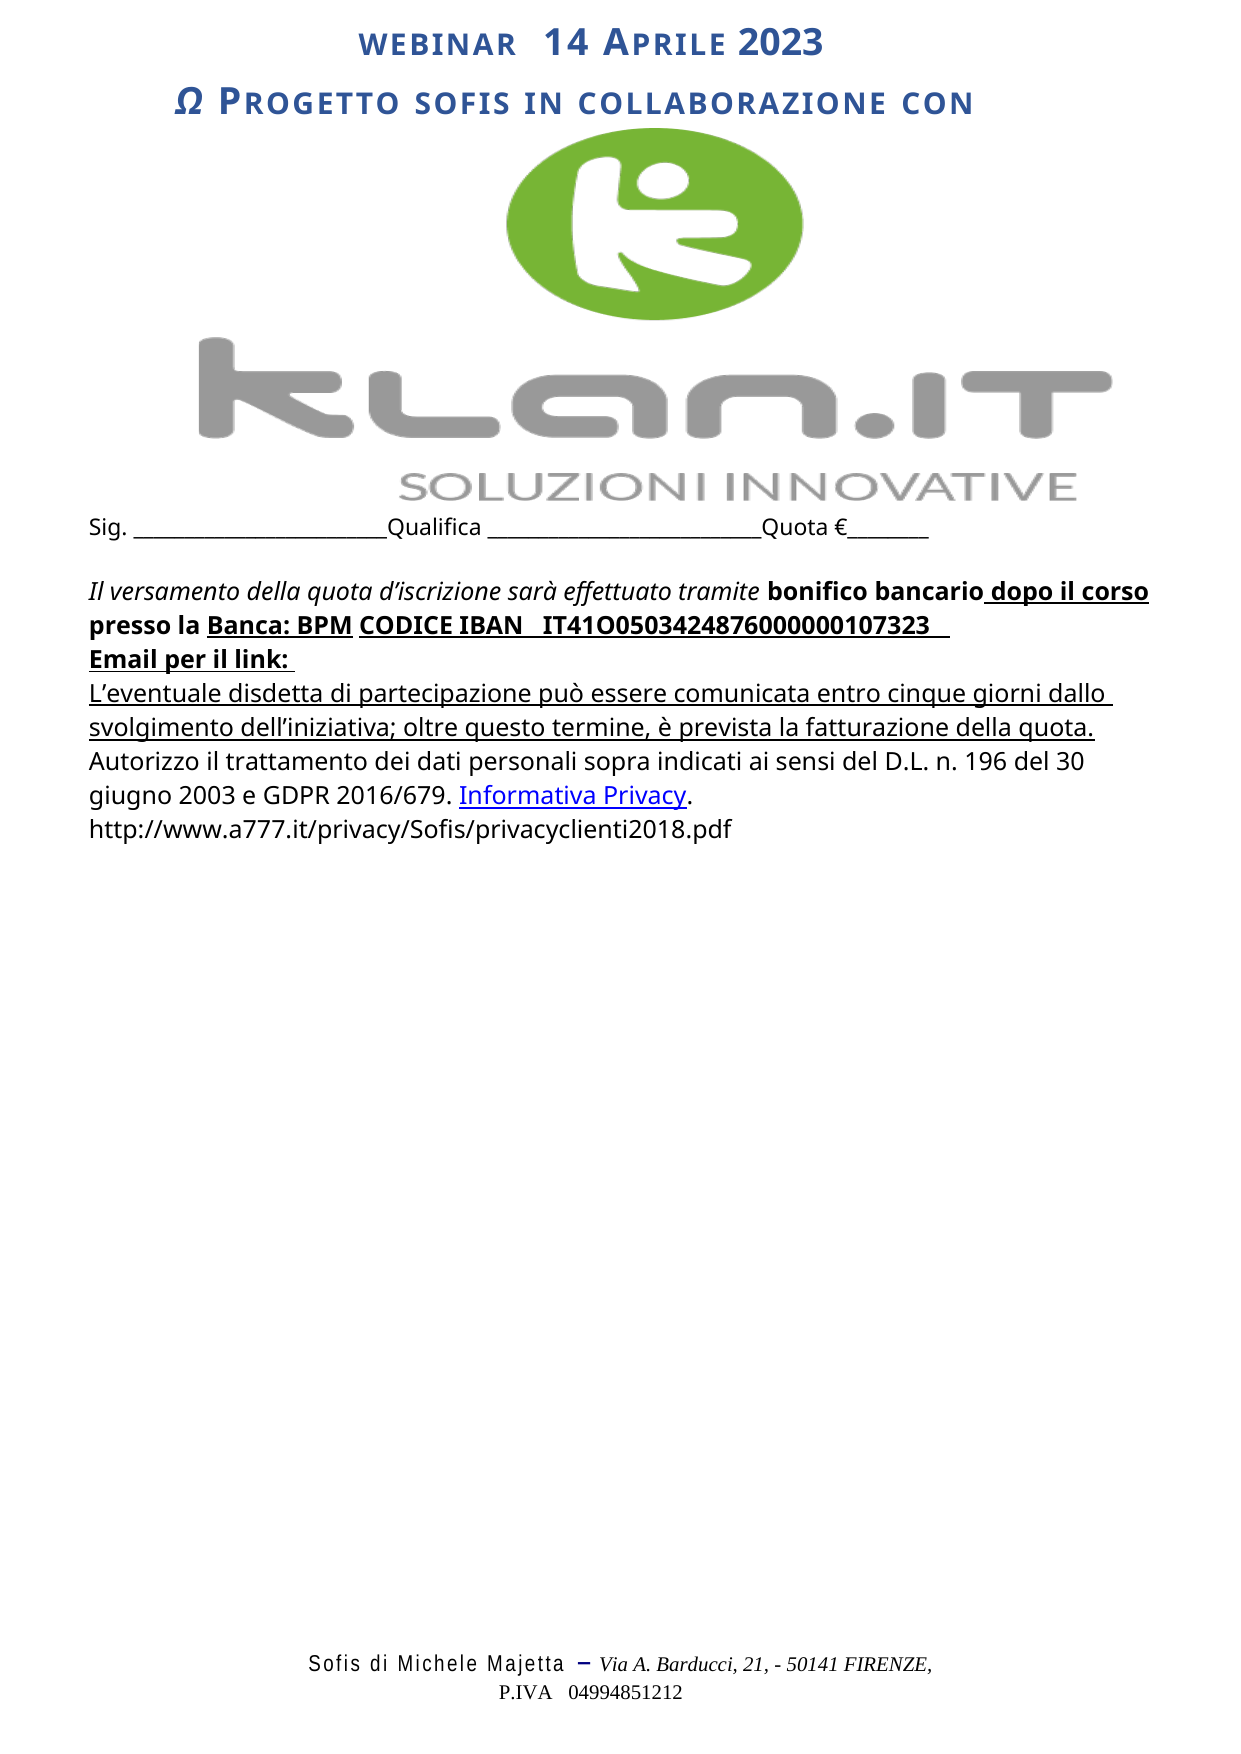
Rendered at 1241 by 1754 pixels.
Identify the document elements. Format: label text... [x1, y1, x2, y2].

text Autorizzo il trattamento dei dati personali sopra indicati ai sensi del D.L. n. 196 del 30 giugno 2003 e GDPR 2016/679. Informativa Privacy. http://www.a777.it/privacy/Sofis/privacyclienti2018.pdf [89, 744, 1152, 846]
text Email per il link: [89, 642, 1152, 676]
subtitle L’eventuale disdetta di partecipazione può essere comunicata entro cinque giorni dallo svolgimento dell’iniziativa; oltre questo termine, è prevista la fatturazione della quota. [89, 676, 1152, 744]
picture [198, 128, 1113, 501]
text Sig. _________________________Qualifica ___________________________Quota €________ [89, 511, 1152, 542]
text Il versamento della quota d’iscrizione sarà effettuato tramite bonifico bancario dopo il corso presso la Banca: BPM CODICE IBAN IT41O0503424876000000107323 [89, 573, 1152, 642]
